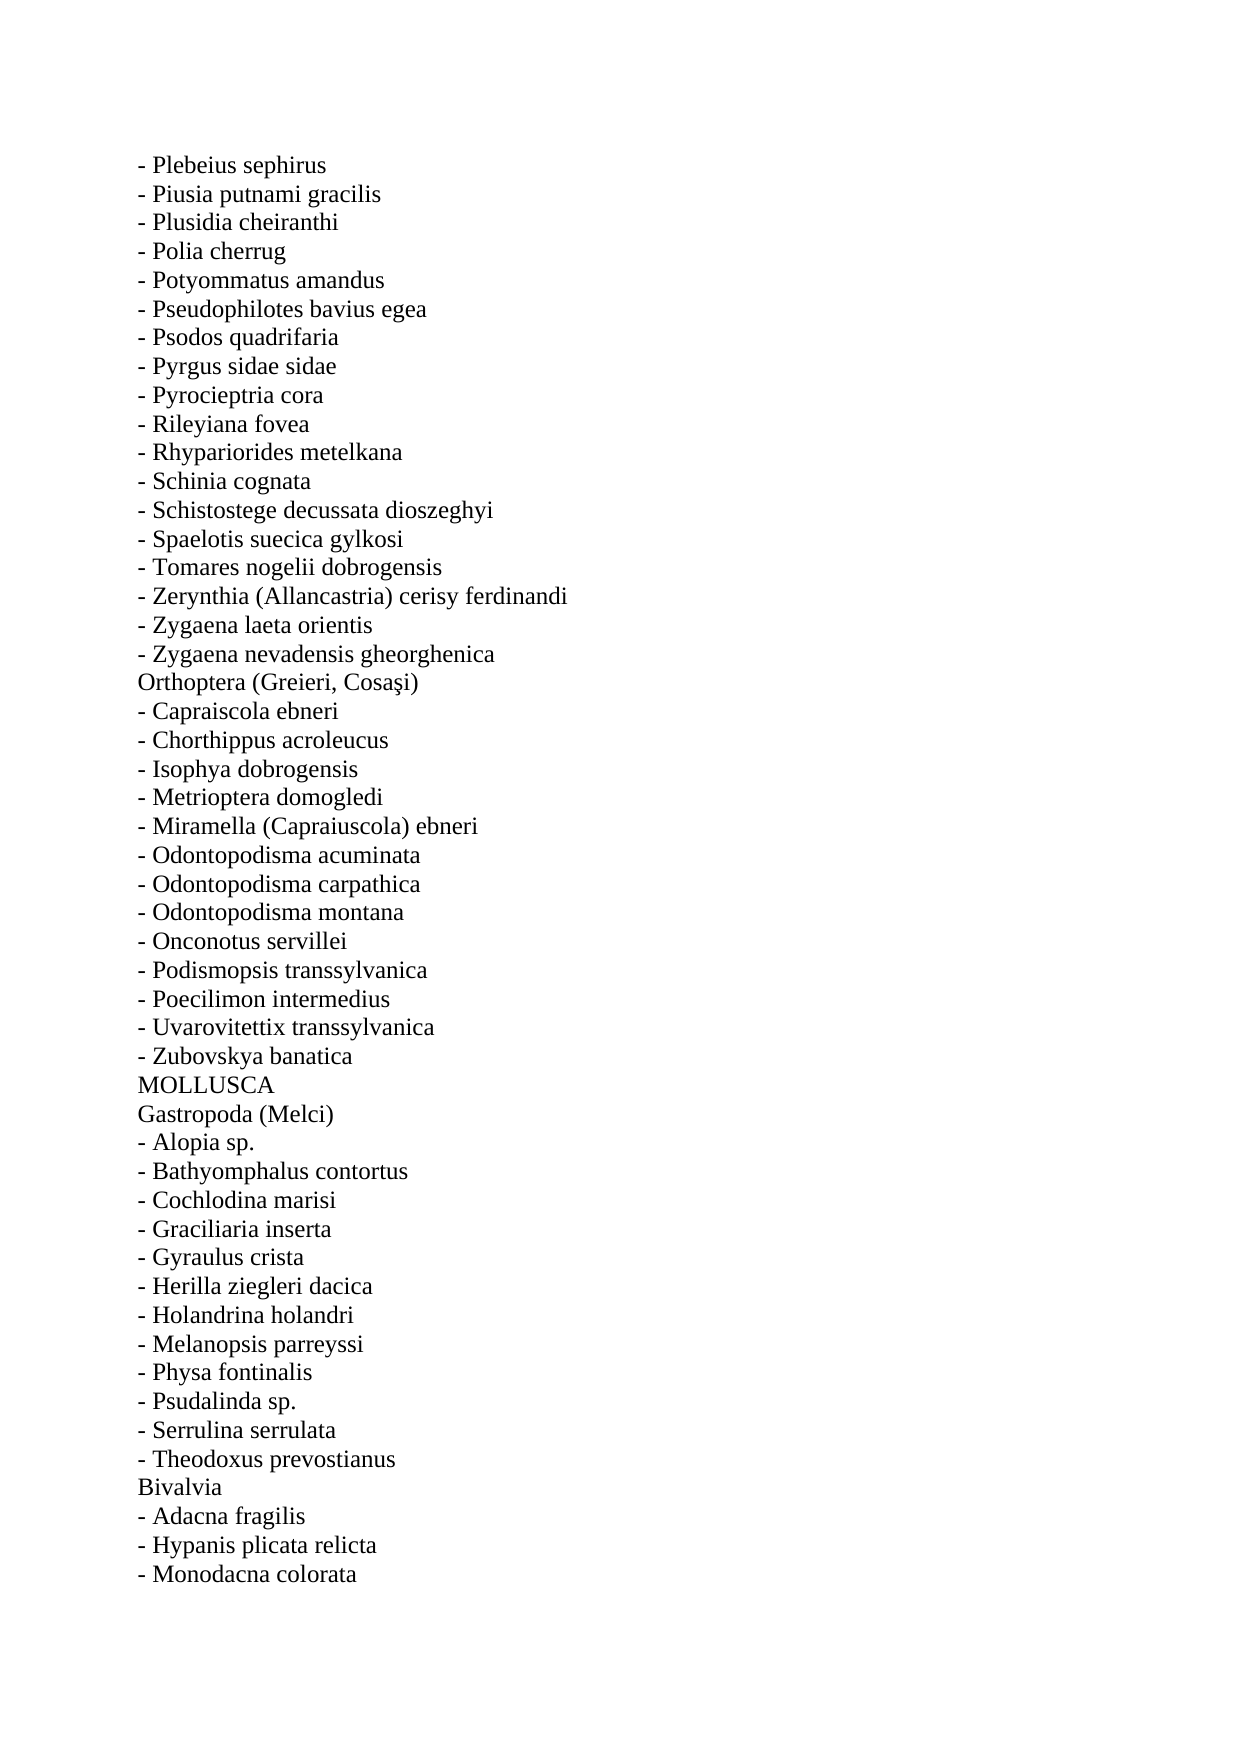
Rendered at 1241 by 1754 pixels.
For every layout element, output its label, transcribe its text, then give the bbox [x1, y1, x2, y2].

text - Polia cherrug [112, 236, 1128, 265]
text - Zerynthia (Allancastria) cerisy ferdinandi [112, 581, 1128, 610]
text - Pseudophilotes bavius egea [112, 294, 1128, 322]
text - Alopia sp. [112, 1127, 1128, 1156]
text - Odontopodisma carpathica [112, 869, 1128, 897]
text - Zygaena nevadensis gheorghenica [112, 639, 1128, 667]
text - Chorthippus acroleucus [112, 725, 1128, 754]
text - Holandrina holandri [112, 1300, 1128, 1329]
text - Isophya dobrogensis [112, 754, 1128, 782]
text - Zubovskya banatica [112, 1041, 1128, 1070]
text MOLLUSCA [112, 1070, 1128, 1099]
text - Cochlodina marisi [112, 1185, 1128, 1214]
text - Uvarovitettix transsylvanica [112, 1012, 1128, 1041]
text Gastropoda (Melci) [112, 1099, 1128, 1127]
text - Schistostege decussata dioszeghyi [112, 495, 1128, 524]
text Orthoptera (Greieri, Cosaşi) [112, 667, 1128, 696]
text - Physa fontinalis [112, 1357, 1128, 1386]
text - Monodacna colorata [112, 1559, 1128, 1587]
text - Theodoxus prevostianus [112, 1444, 1128, 1472]
text - Gyraulus crista [112, 1242, 1128, 1271]
text - Podismopsis transsylvanica [112, 955, 1128, 984]
text - Hypanis plicata relicta [112, 1530, 1128, 1559]
text - Miramella (Capraiuscola) ebneri [112, 811, 1128, 840]
text - Psodos quadrifaria [112, 322, 1128, 351]
text - Psudalinda sp. [112, 1386, 1128, 1415]
text - Capraiscola ebneri [112, 696, 1128, 725]
text - Pyrgus sidae sidae [112, 351, 1128, 380]
text - Piusia putnami gracilis [112, 179, 1128, 207]
text - Plusidia cheiranthi [112, 207, 1128, 236]
text - Poecilimon intermedius [112, 984, 1128, 1012]
text - Schinia cognata [112, 466, 1128, 495]
text - Rileyiana fovea [112, 409, 1128, 437]
text - Tomares nogelii dobrogensis [112, 552, 1128, 581]
text - Metrioptera domogledi [112, 782, 1128, 811]
text - Plebeius sephirus [112, 150, 1128, 179]
text - Onconotus servillei [112, 926, 1128, 955]
text - Zygaena laeta orientis [112, 610, 1128, 639]
text - Bathyomphalus contortus [112, 1156, 1128, 1185]
text - Adacna fragilis [112, 1501, 1128, 1530]
text - Odontopodisma montana [112, 897, 1128, 926]
text - Potyommatus amandus [112, 265, 1128, 294]
text - Spaelotis suecica gylkosi [112, 524, 1128, 552]
text - Odontopodisma acuminata [112, 840, 1128, 869]
text - Graciliaria inserta [112, 1214, 1128, 1242]
text - Melanopsis parreyssi [112, 1329, 1128, 1357]
text - Rhypariorides metelkana [112, 437, 1128, 466]
text Bivalvia [112, 1472, 1128, 1501]
text - Serrulina serrulata [112, 1415, 1128, 1444]
text - Pyrocieptria cora [112, 380, 1128, 409]
text - Herilla ziegleri dacica [112, 1271, 1128, 1300]
